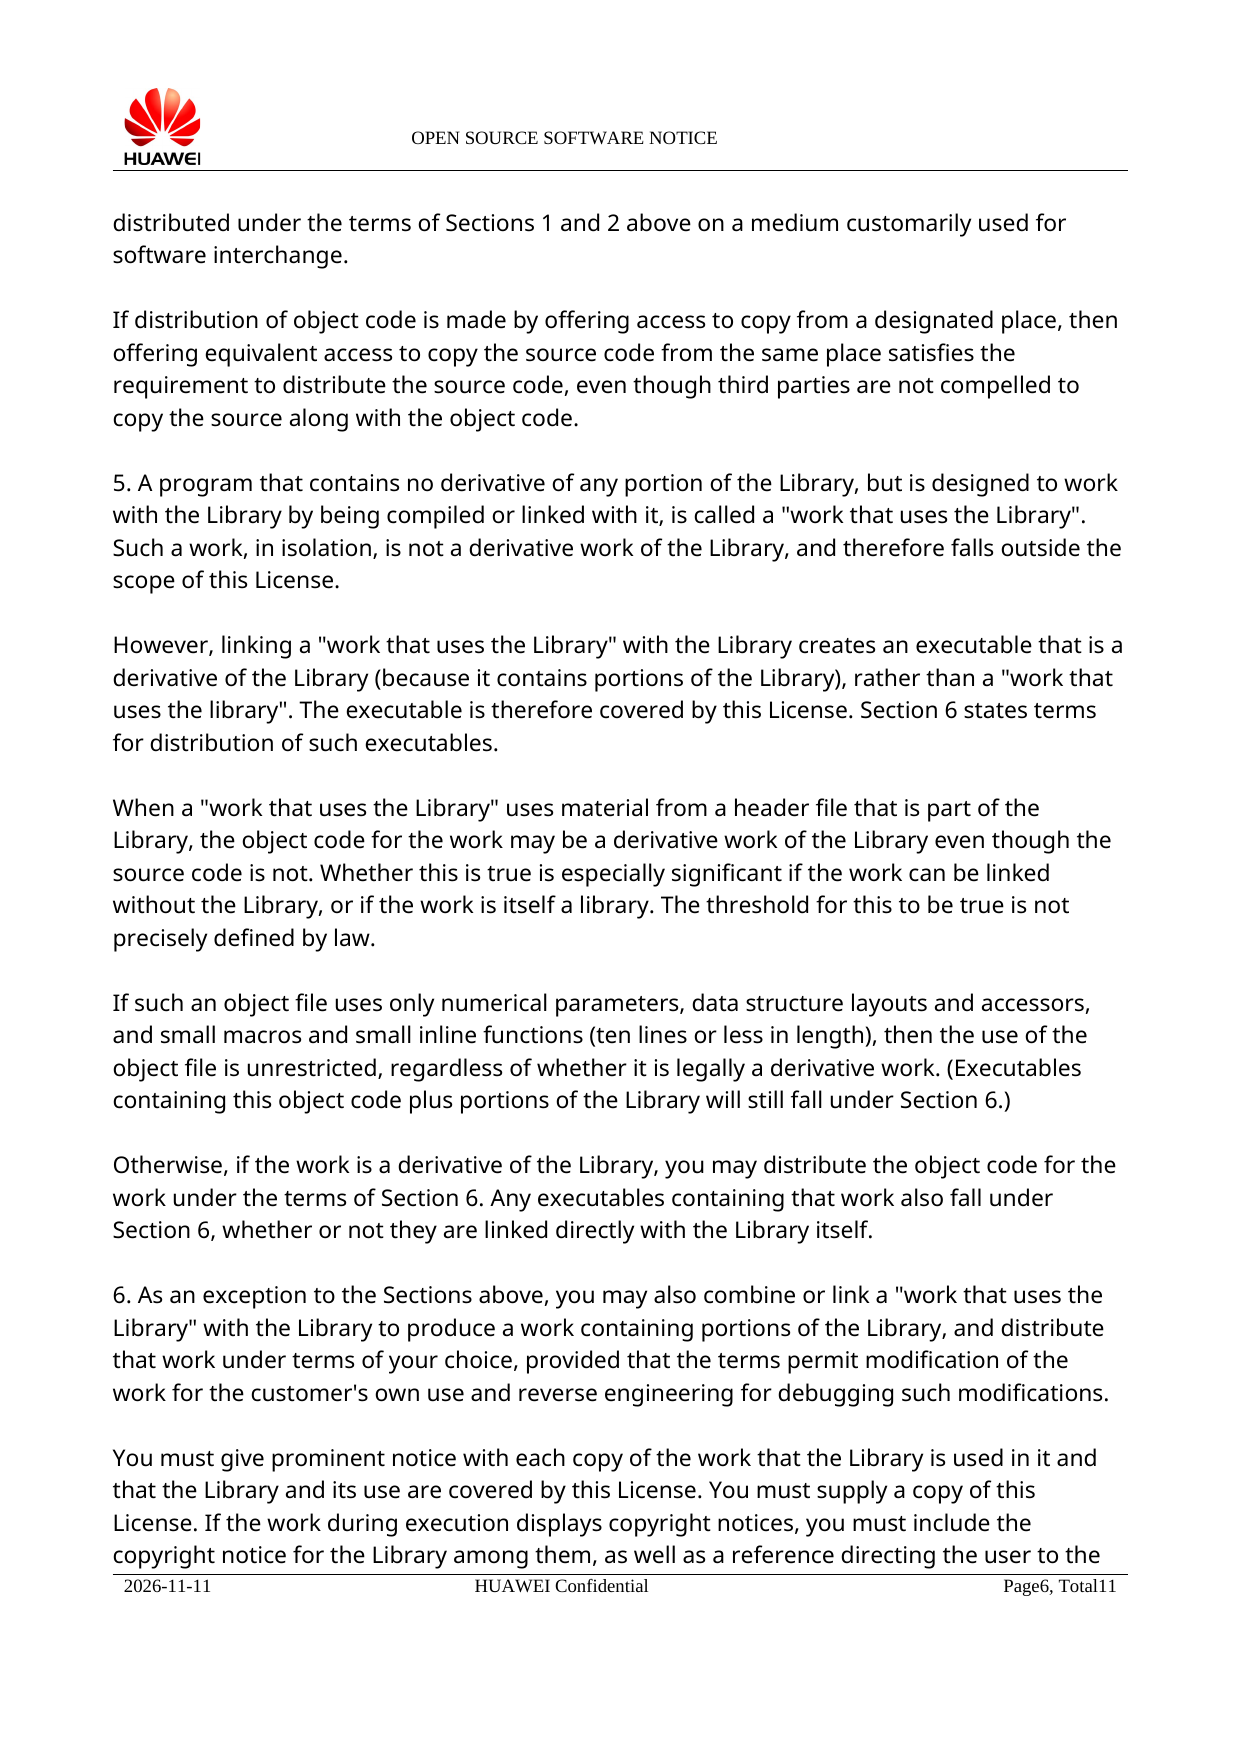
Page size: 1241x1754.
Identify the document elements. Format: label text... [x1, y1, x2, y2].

picture [124, 88, 201, 165]
text 5. A program that contains no derivative of any portion of the Library, but is designed to work with the Library by being compiled or linked with it, is called a "work that uses the Library". Such a work, in isolation, is not a derivative work of the Library, and therefore falls outside the scope of this License. [112, 466, 1128, 596]
text Otherwise, if the work is a derivative of the Library, you may distribute the object code for the work under the terms of Section 6. Any executables containing that work also fall under Section 6, whether or not they are linked directly with the Library itself. [112, 1149, 1128, 1246]
text If distribution of object code is made by offering access to copy from a designated place, then offering equivalent access to copy the source code from the same place satisfies the requirement to distribute the source code, even though third parties are not compelled to copy the source along with the object code. [112, 304, 1128, 434]
text However, linking a "work that uses the Library" with the Library creates an executable that is a derivative of the Library (because it contains portions of the Library), rather than a "work that uses the library". The executable is therefore covered by this License. Section 6 states terms for distribution of such executables. [112, 629, 1128, 759]
text 6. As an exception to the Sections above, you may also combine or link a "work that uses the Library" with the Library to produce a work containing portions of the Library, and distribute that work under terms of your choice, provided that the terms permit modification of the work for the customer's own use and reverse engineering for debugging such modifications. [112, 1279, 1128, 1409]
text If such an object file uses only numerical parameters, data structure layouts and accessors, and small macros and small inline functions (ten lines or less in length), then the use of the object file is unrestricted, regardless of whether it is legally a derivative work. (Executables containing this object code plus portions of the Library will still fall under Section 6.) [112, 986, 1128, 1116]
text When a "work that uses the Library" uses material from a header file that is part of the Library, the object code for the work may be a derivative work of the Library even though the source code is not. Whether this is true is especially significant if the work can be linked without the Library, or if the work is itself a library. The threshold for this to be true is not precisely defined by law. [112, 791, 1128, 954]
